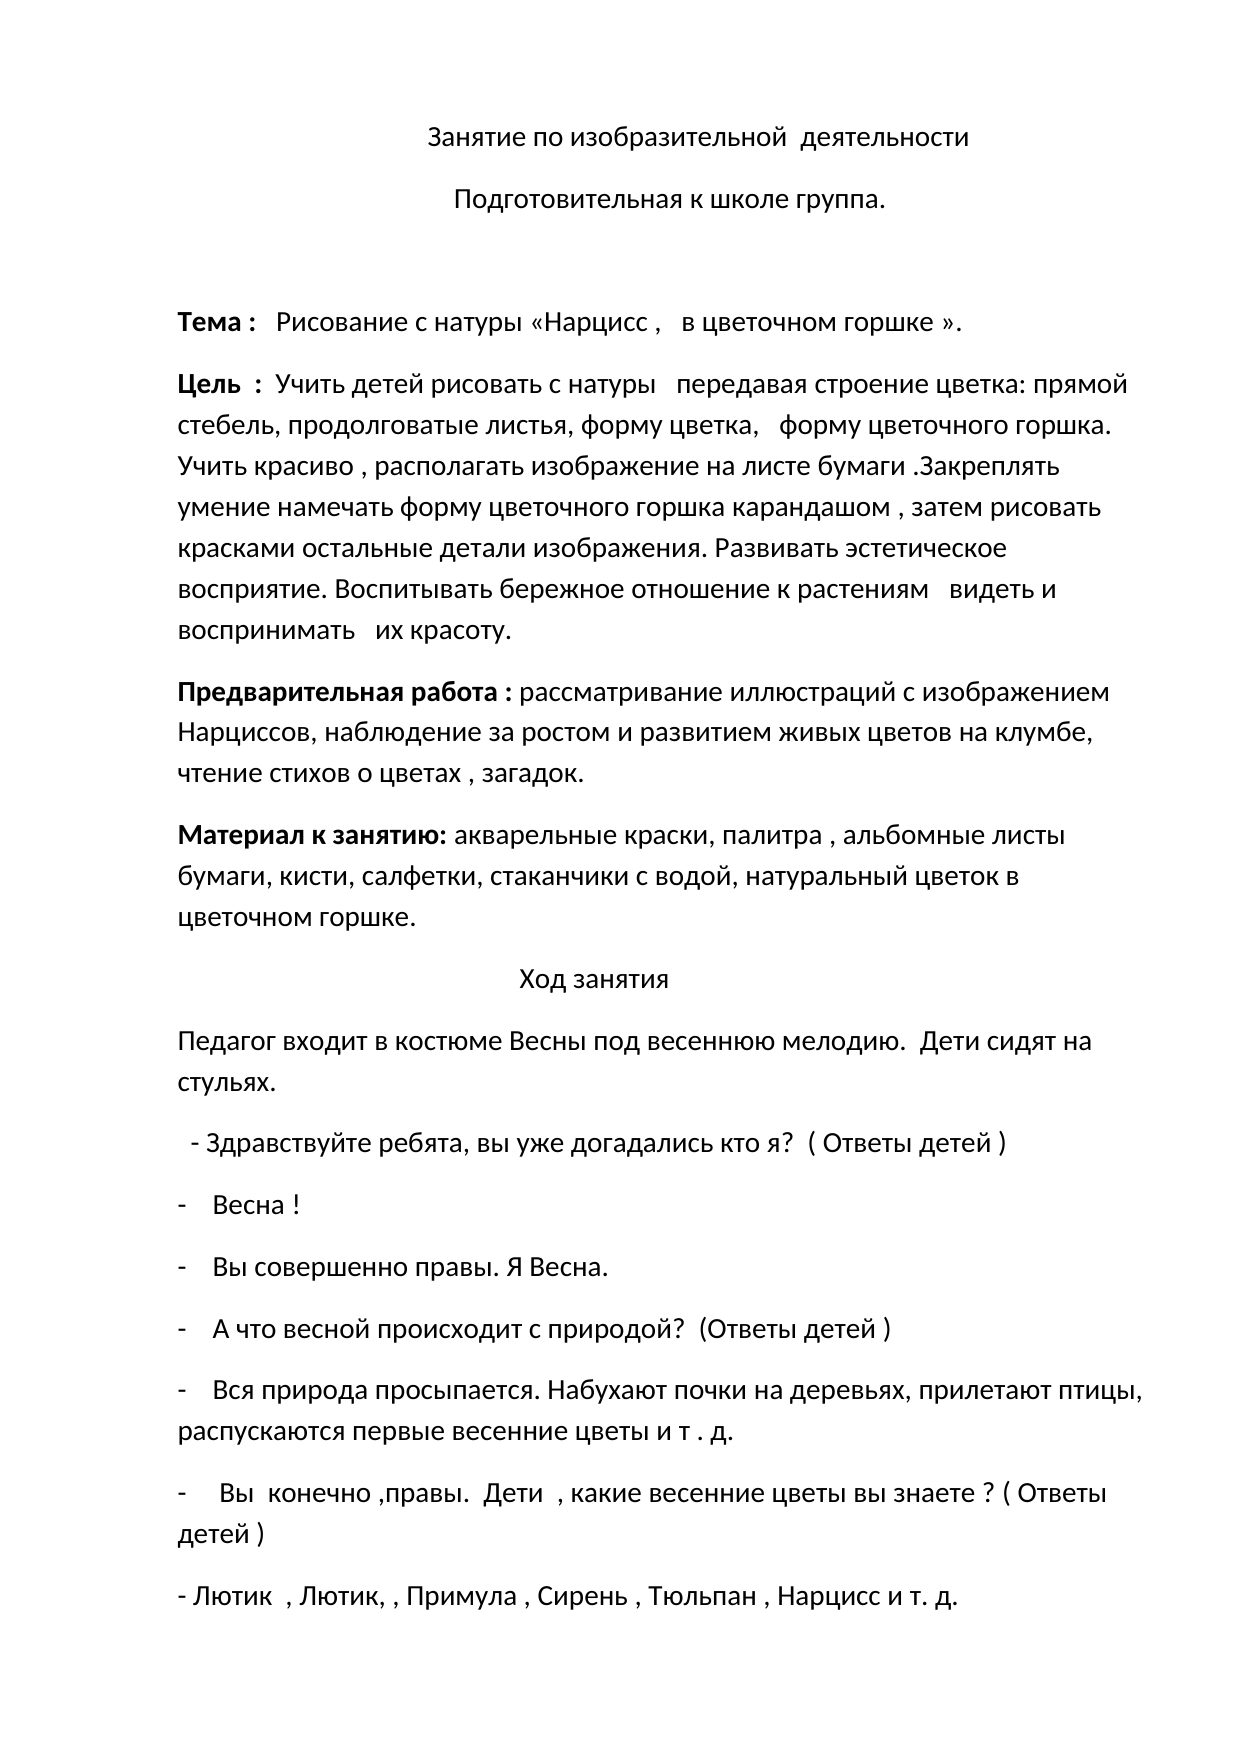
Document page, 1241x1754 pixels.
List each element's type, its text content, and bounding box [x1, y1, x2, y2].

text Предварительная работа : рассматривание иллюстраций с изображением Нарциссов, наблюдение за ростом и развитием живых цветов на клумбе, чтение стихов о цветах , загадок. [177, 673, 1152, 790]
text Тема : Рисование с натуры «Нарцисс , в цветочном горшке ». [177, 303, 1152, 339]
text - А что весной происходит с природой? (Ответы детей ) [177, 1310, 1152, 1345]
text - Вы конечно ,правы. Дети , какие весенние цветы вы знаете ? ( Ответы детей ) [177, 1474, 1152, 1551]
text - Вы совершенно правы. Я Весна. [177, 1248, 1152, 1283]
text Педагог входит в костюме Весны под весеннюю мелодию. Дети сидят на стульях. [177, 1022, 1152, 1098]
text Материал к занятию: акварельные краски, палитра , альбомные листы бумаги, кисти, салфетки, стаканчики с водой, натуральный цветок в цветочном горшке. [177, 816, 1152, 934]
text Ход занятия [177, 960, 1152, 996]
text - Лютик , Лютик, , Примула , Сирень , Тюльпан , Нарцисс и т. д. [177, 1577, 1152, 1612]
text Подготовительная к школе группа. [177, 180, 1152, 216]
text - Весна ! [177, 1186, 1152, 1222]
text Цель : Учить детей рисовать с натуры передавая строение цветка: прямой стебель, продолговатые листья, форму цветка, форму цветочного горшка. Учить красиво , располагать изображение на листе бумаги .Закреплять умение намечать форму цветочного горшка карандашом , затем рисовать красками остальные детали изображения. Развивать эстетическое восприятие. Воспитывать бережное отношение к растениям видеть и воспринимать их красоту. [177, 365, 1152, 646]
text Занятие по изобразительной деятельности [177, 118, 1152, 154]
text - Здравствуйте ребята, вы уже догадались кто я? ( Ответы детей ) [177, 1124, 1152, 1160]
text - Вся природа просыпается. Набухают почки на деревьях, прилетают птицы, распускаются первые весенние цветы и т . д. [177, 1371, 1152, 1448]
